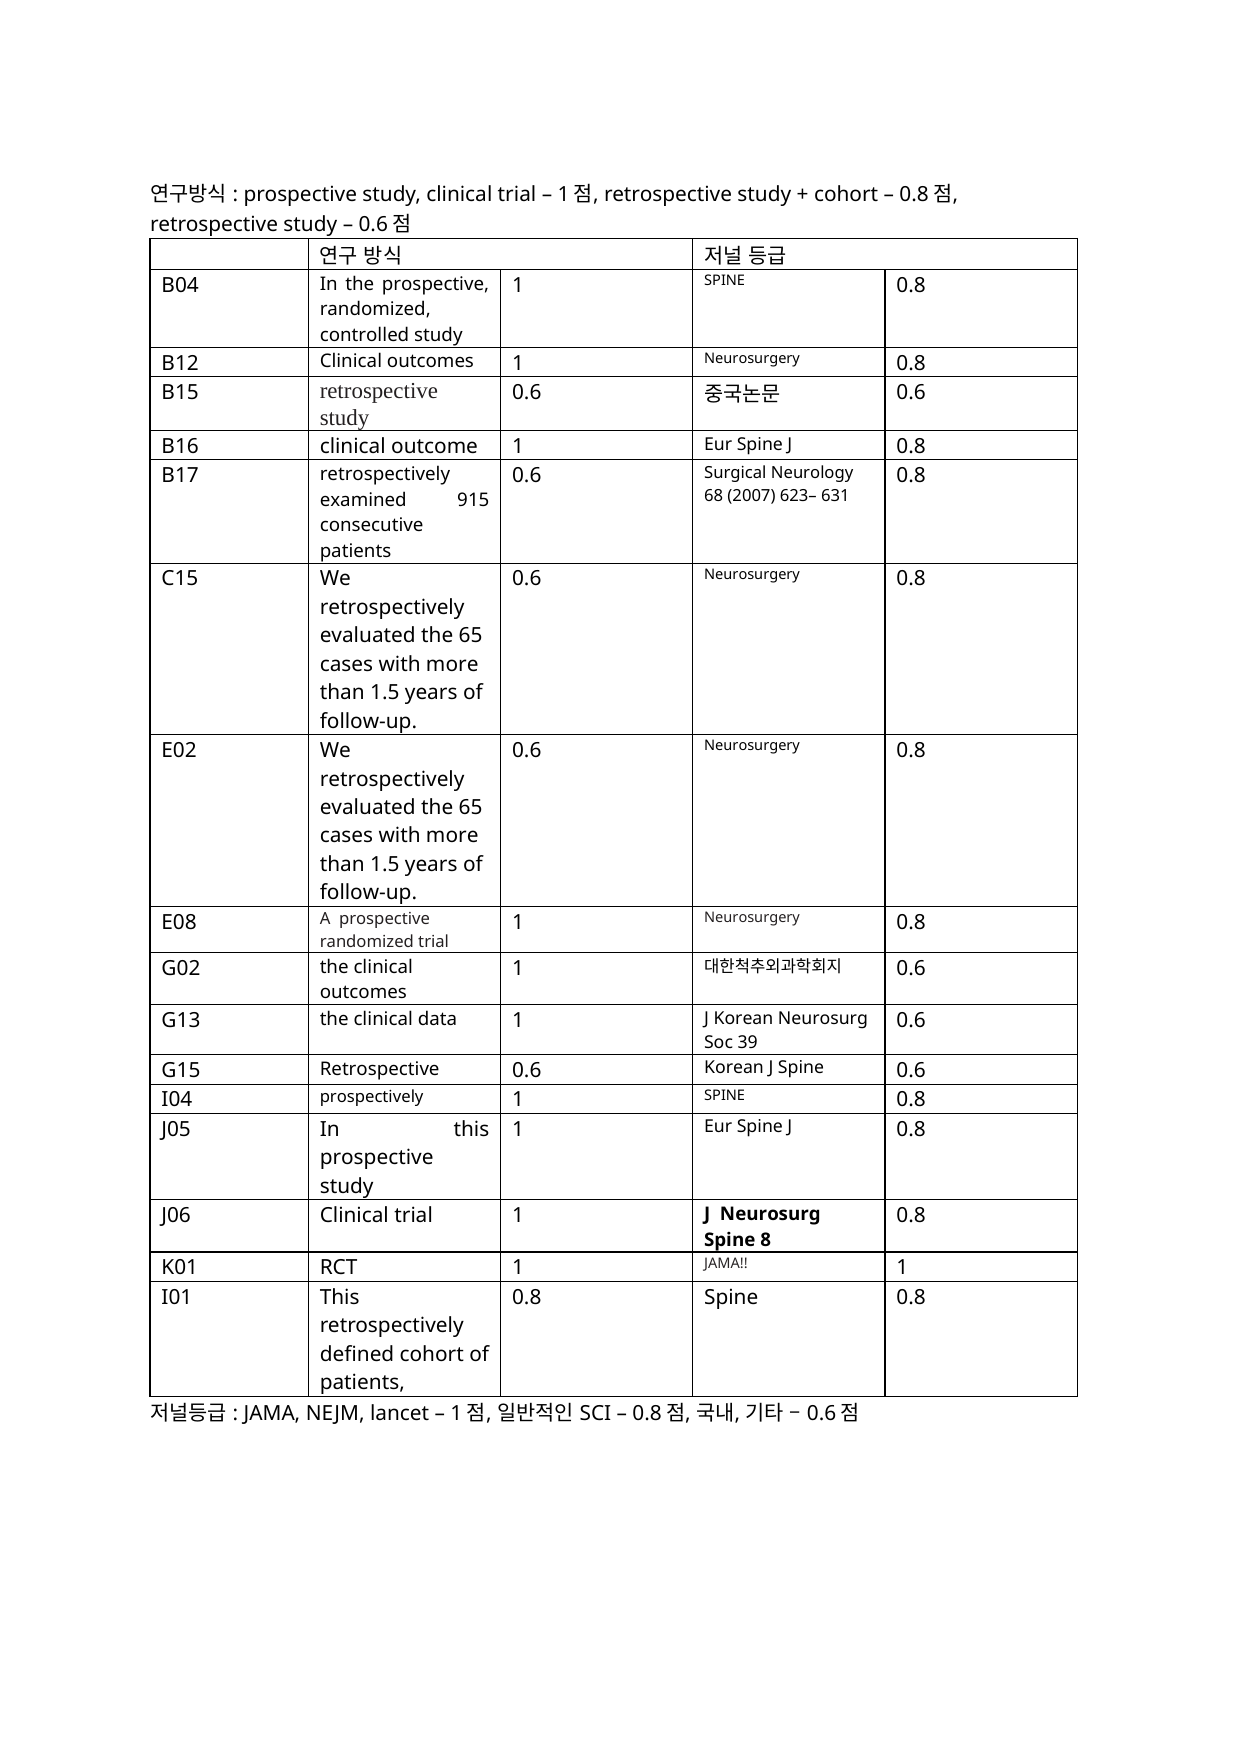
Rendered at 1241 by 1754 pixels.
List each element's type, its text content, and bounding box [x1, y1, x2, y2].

table_cell 0.8 [886, 1282, 1077, 1396]
table_cell J06 [151, 1200, 308, 1251]
table_cell 대한척추외과학회지 [693, 953, 884, 1004]
table_header [151, 239, 308, 269]
table_cell Retrospective [309, 1055, 500, 1083]
table_cell the clinical outcomes [309, 953, 500, 1004]
table_cell B16 [151, 431, 308, 459]
table_cell prospectively [309, 1085, 500, 1113]
table_cell E02 [151, 735, 308, 906]
table_cell 1 [501, 907, 692, 952]
table_cell 1 [886, 1253, 1077, 1281]
table_cell 0.8 [886, 1200, 1077, 1251]
table_cell Clinical trial [309, 1200, 500, 1251]
table_cell Neurosurgery [693, 348, 884, 376]
table_cell 1 [501, 348, 692, 376]
table_cell the clinical data [309, 1005, 500, 1054]
table_cell 0.8 [886, 564, 1077, 734]
table_cell 0.6 [501, 564, 692, 734]
table_cell 0.8 [501, 1282, 692, 1396]
table_cell Eur Spine J [693, 1114, 884, 1199]
text 연구방식 : prospective study, clinical trial – 1점, retrospective study + cohort – 0.8점, retrospective study – 0.6점 [150, 177, 1090, 238]
table_cell 0.6 [886, 377, 1077, 430]
table_cell 0.8 [886, 348, 1077, 376]
table_cell 0.8 [886, 735, 1077, 906]
table_cell 1 [501, 1085, 692, 1113]
table_cell 1 [501, 270, 692, 347]
table_cell Eur Spine J [693, 431, 884, 459]
table_cell 0.8 [886, 270, 1077, 347]
text 저널등급 : JAMA, NEJM, lancet – 1점, 일반적인 SCI – 0.8점, 국내, 기타 – 0.6점 [150, 1397, 1090, 1427]
table_cell Surgical Neurology 68 (2007) 623– 631 [693, 460, 884, 562]
table_cell 0.6 [501, 1055, 692, 1083]
table_cell 0.6 [501, 735, 692, 906]
table_header 연구 방식 [309, 239, 692, 269]
table_cell Neurosurgery [693, 564, 884, 734]
table_cell Clinical outcomes [309, 348, 500, 376]
table_cell I01 [151, 1282, 308, 1396]
table_cell SPINE [693, 270, 884, 347]
table_cell Spine [693, 1282, 884, 1396]
table_cell RCT [309, 1253, 500, 1281]
table_cell 0.8 [886, 1114, 1077, 1199]
table_cell I04 [151, 1085, 308, 1113]
table_cell J Korean Neurosurg Soc 39 [693, 1005, 884, 1054]
table_cell JAMA!! [693, 1253, 884, 1281]
table_cell 1 [501, 1005, 692, 1054]
table_cell retrospective study [309, 377, 500, 430]
table_cell 0.8 [886, 460, 1077, 562]
table_cell B17 [151, 460, 308, 562]
table_cell 1 [501, 953, 692, 1004]
table_cell We retrospectively evaluated the 65 cases with more than 1.5 years of follow-up. [309, 564, 500, 734]
table_cell 1 [501, 1114, 692, 1199]
table_cell J Neurosurg Spine 8 [693, 1200, 884, 1251]
table_cell 중국논문 [693, 377, 884, 430]
table_cell B04 [151, 270, 308, 347]
table_cell G15 [151, 1055, 308, 1083]
table_cell SPINE [693, 1085, 884, 1113]
table_cell Neurosurgery [693, 907, 884, 952]
table_cell In this prospective study [309, 1114, 500, 1199]
table_cell Korean J Spine [693, 1055, 884, 1083]
table_cell K01 [151, 1253, 308, 1281]
table_header 저널 등급 [693, 239, 1077, 269]
table_cell 0.6 [886, 1055, 1077, 1083]
table_cell 1 [501, 431, 692, 459]
table_cell A prospective randomized trial [309, 907, 500, 952]
table_cell C15 [151, 564, 308, 734]
table_cell clinical outcome [309, 431, 500, 459]
table_cell 1 [501, 1253, 692, 1281]
table_cell 0.6 [886, 953, 1077, 1004]
table_cell 0.8 [886, 1085, 1077, 1113]
table_cell 1 [501, 1200, 692, 1251]
table_cell Neurosurgery [693, 735, 884, 906]
table_cell 0.8 [886, 907, 1077, 952]
table_cell 0.8 [886, 431, 1077, 459]
table_cell We retrospectively evaluated the 65 cases with more than 1.5 years of follow-up. [309, 735, 500, 906]
table_cell E08 [151, 907, 308, 952]
table_cell 0.6 [501, 460, 692, 562]
table_cell In the prospective, randomized, controlled study [309, 270, 500, 347]
table_cell 0.6 [501, 377, 692, 430]
table_cell retrospectively examined 915 consecutive patients [309, 460, 500, 562]
table_cell G02 [151, 953, 308, 1004]
table_cell B15 [151, 377, 308, 430]
table_cell B12 [151, 348, 308, 376]
table_cell 0.6 [886, 1005, 1077, 1054]
table_cell G13 [151, 1005, 308, 1054]
table_cell This retrospectively defined cohort of patients, [309, 1282, 500, 1396]
table_cell J05 [151, 1114, 308, 1199]
